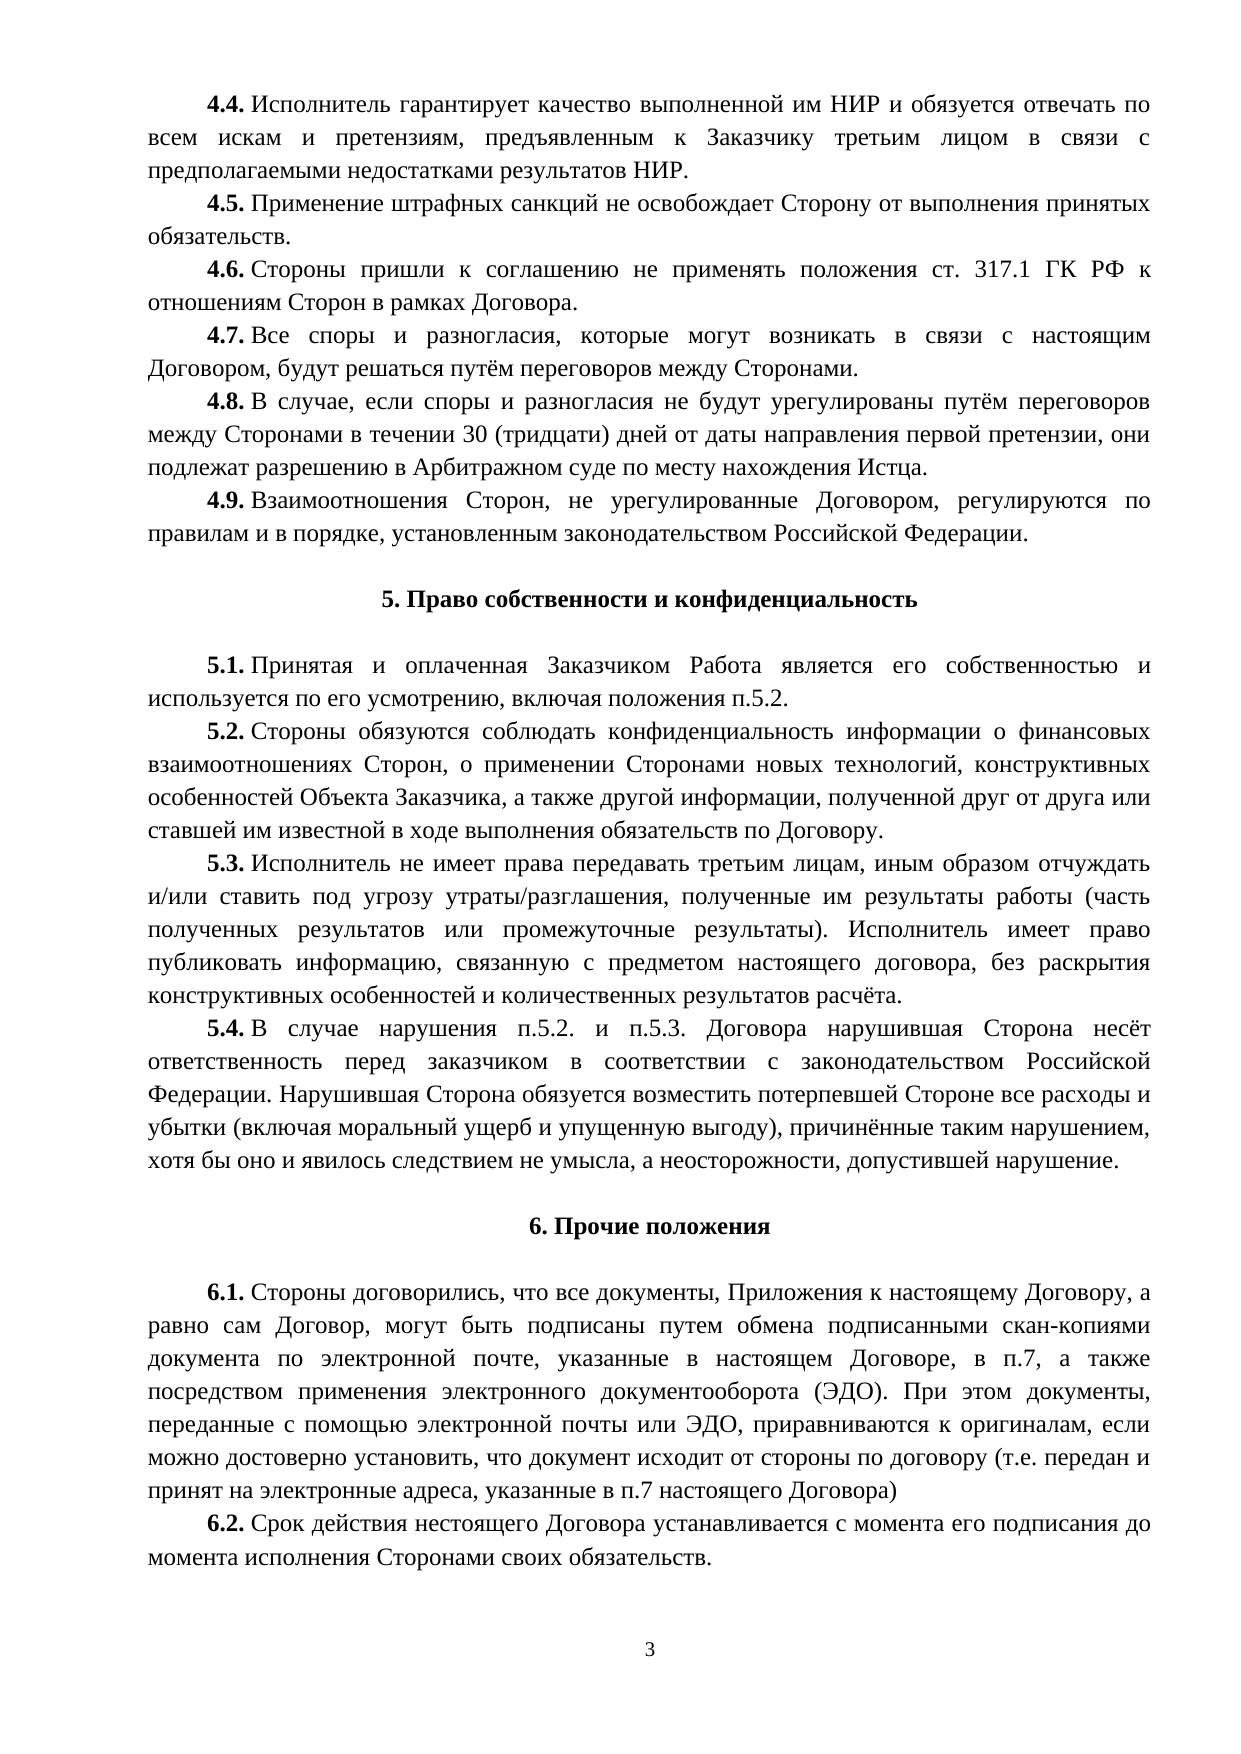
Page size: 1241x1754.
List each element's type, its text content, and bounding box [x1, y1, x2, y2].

list В случае, если споры и разногласия не будут урегулированы путём переговоров между Сторонами в течении 30 (тридцати) дней от даты направления первой претензии, они подлежат разрешению в Арбитражном суде по месту нахождения Истца. [148, 386, 1152, 481]
list Исполнитель гарантирует качество выполненной им НИР и обязуется отвечать по всем искам и претензиям, предъявленным к Заказчику третьим лицом в связи с предполагаемыми недостатками результатов НИР. [148, 89, 1152, 183]
list Принятая и оплаченная Заказчиком Работа является его собственностью и используется по его усмотрению, включая положения п.5.2. [148, 650, 1152, 712]
list Право собственности и конфиденциальность [148, 584, 1152, 613]
list Взаимоотношения Сторон, не урегулированные Договором, регулируются по правилам и в порядке, установленным законодательством Российской Федерации. [148, 485, 1152, 547]
list Прочие положения [148, 1211, 1152, 1240]
list Все споры и разногласия, которые могут возникать в связи с настоящим Договором, будут решаться путём переговоров между Сторонами. [148, 320, 1152, 382]
list Применение штрафных санкций не освобождает Сторону от выполнения принятых обязательств. [148, 188, 1152, 249]
list Стороны обязуются соблюдать конфиденциальность информации о финансовых взаимоотношениях Сторон, о применении Сторонами новых технологий, конструктивных особенностей Объекта Заказчика, а также другой информации, полученной друг от друга или ставшей им известной в ходе выполнения обязательств по Договору. [148, 716, 1152, 844]
list Исполнитель не имеет права передавать третьим лицам, иным образом отчуждать и/или ставить под угрозу утраты/разглашения, полученные им результаты работы (часть полученных результатов или промежуточные результаты). Исполнитель имеет право публиковать информацию, связанную с предметом настоящего договора, без раскрытия конструктивных особенностей и количественных результатов расчёта. [148, 848, 1152, 1009]
list Стороны пришли к соглашению не применять положения ст. 317.1 ГК РФ к отношениям Сторон в рамках Договора. [148, 254, 1152, 316]
list Стороны договорились, что все документы, Приложения к настоящему Договору, а равно сам Договор, могут быть подписаны путем обмена подписанными скан-копиями документа по электронной почте, указанные в настоящем Договоре, в п.7, а также посредством применения электронного документооборота (ЭДО). При этом документы, переданные с помощью электронной почты или ЭДО, приравниваются к оригиналам, если можно достоверно установить, что документ исходит от стороны по договору (т.е. передан и принят на электронные адреса, указанные в п.7 настоящего Договора) [148, 1277, 1152, 1504]
list В случае нарушения п.5.2. и п.5.3. Договора нарушившая Сторона несёт ответственность перед заказчиком в соответствии с законодательством Российской Федерации. Нарушившая Сторона обязуется возместить потерпевшей Стороне все расходы и убытки (включая моральный ущерб и упущенную выгоду), причинённые таким нарушением, хотя бы оно и явилось следствием не умысла, а неосторожности, допустившей нарушение. [148, 1013, 1152, 1174]
list Срок действия нестоящего Договора устанавливается с момента его подписания до момента исполнения Сторонами своих обязательств. [148, 1508, 1152, 1570]
